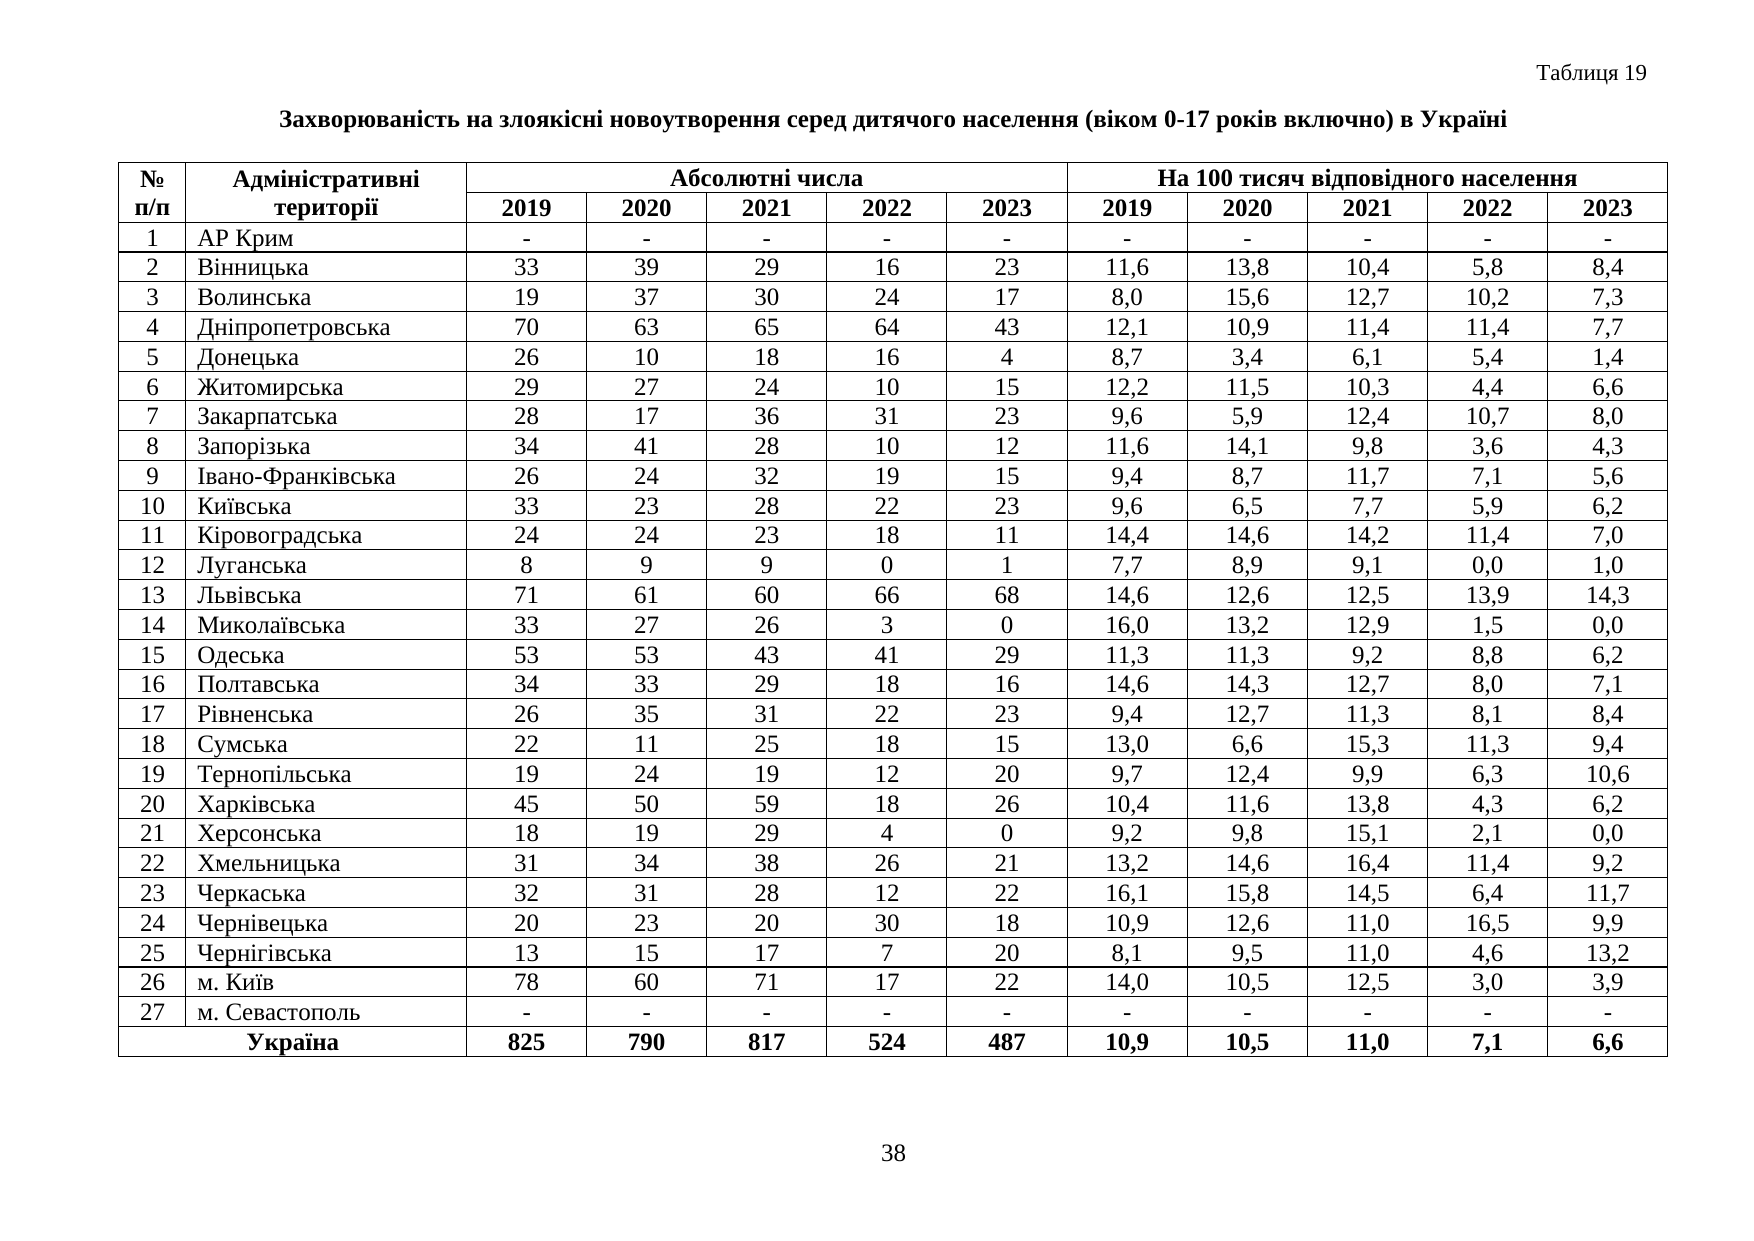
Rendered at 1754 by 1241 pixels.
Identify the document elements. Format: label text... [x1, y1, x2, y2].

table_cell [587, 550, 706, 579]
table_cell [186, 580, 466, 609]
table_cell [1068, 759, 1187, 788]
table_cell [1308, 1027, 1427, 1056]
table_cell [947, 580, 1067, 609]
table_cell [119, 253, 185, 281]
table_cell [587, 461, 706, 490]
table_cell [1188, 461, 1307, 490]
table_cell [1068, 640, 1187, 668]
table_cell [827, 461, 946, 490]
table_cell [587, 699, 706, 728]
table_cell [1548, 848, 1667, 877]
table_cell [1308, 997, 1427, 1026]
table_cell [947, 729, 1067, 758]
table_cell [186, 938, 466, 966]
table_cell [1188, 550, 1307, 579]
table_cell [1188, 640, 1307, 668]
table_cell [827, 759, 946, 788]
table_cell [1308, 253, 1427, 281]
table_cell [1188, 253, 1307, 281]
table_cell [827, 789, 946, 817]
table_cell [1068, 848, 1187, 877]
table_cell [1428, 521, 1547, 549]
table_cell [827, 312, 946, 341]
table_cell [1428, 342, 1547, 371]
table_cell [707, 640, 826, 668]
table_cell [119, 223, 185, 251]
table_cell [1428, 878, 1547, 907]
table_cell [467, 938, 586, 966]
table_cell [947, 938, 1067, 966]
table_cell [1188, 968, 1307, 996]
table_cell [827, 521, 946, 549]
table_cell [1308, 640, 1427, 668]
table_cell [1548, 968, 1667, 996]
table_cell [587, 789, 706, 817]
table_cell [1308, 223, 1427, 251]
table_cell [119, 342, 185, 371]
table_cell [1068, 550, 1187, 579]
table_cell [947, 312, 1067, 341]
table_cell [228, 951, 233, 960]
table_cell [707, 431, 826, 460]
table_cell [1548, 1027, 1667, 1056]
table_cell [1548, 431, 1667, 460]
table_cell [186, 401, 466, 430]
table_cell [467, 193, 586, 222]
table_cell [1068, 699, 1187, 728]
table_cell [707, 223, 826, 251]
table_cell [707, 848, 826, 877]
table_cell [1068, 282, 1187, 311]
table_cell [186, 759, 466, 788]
text Захворюваність на злоякісні новоутворення серед дитячого населення (віком 0-17 років включно) в Україні [118, 104, 1668, 133]
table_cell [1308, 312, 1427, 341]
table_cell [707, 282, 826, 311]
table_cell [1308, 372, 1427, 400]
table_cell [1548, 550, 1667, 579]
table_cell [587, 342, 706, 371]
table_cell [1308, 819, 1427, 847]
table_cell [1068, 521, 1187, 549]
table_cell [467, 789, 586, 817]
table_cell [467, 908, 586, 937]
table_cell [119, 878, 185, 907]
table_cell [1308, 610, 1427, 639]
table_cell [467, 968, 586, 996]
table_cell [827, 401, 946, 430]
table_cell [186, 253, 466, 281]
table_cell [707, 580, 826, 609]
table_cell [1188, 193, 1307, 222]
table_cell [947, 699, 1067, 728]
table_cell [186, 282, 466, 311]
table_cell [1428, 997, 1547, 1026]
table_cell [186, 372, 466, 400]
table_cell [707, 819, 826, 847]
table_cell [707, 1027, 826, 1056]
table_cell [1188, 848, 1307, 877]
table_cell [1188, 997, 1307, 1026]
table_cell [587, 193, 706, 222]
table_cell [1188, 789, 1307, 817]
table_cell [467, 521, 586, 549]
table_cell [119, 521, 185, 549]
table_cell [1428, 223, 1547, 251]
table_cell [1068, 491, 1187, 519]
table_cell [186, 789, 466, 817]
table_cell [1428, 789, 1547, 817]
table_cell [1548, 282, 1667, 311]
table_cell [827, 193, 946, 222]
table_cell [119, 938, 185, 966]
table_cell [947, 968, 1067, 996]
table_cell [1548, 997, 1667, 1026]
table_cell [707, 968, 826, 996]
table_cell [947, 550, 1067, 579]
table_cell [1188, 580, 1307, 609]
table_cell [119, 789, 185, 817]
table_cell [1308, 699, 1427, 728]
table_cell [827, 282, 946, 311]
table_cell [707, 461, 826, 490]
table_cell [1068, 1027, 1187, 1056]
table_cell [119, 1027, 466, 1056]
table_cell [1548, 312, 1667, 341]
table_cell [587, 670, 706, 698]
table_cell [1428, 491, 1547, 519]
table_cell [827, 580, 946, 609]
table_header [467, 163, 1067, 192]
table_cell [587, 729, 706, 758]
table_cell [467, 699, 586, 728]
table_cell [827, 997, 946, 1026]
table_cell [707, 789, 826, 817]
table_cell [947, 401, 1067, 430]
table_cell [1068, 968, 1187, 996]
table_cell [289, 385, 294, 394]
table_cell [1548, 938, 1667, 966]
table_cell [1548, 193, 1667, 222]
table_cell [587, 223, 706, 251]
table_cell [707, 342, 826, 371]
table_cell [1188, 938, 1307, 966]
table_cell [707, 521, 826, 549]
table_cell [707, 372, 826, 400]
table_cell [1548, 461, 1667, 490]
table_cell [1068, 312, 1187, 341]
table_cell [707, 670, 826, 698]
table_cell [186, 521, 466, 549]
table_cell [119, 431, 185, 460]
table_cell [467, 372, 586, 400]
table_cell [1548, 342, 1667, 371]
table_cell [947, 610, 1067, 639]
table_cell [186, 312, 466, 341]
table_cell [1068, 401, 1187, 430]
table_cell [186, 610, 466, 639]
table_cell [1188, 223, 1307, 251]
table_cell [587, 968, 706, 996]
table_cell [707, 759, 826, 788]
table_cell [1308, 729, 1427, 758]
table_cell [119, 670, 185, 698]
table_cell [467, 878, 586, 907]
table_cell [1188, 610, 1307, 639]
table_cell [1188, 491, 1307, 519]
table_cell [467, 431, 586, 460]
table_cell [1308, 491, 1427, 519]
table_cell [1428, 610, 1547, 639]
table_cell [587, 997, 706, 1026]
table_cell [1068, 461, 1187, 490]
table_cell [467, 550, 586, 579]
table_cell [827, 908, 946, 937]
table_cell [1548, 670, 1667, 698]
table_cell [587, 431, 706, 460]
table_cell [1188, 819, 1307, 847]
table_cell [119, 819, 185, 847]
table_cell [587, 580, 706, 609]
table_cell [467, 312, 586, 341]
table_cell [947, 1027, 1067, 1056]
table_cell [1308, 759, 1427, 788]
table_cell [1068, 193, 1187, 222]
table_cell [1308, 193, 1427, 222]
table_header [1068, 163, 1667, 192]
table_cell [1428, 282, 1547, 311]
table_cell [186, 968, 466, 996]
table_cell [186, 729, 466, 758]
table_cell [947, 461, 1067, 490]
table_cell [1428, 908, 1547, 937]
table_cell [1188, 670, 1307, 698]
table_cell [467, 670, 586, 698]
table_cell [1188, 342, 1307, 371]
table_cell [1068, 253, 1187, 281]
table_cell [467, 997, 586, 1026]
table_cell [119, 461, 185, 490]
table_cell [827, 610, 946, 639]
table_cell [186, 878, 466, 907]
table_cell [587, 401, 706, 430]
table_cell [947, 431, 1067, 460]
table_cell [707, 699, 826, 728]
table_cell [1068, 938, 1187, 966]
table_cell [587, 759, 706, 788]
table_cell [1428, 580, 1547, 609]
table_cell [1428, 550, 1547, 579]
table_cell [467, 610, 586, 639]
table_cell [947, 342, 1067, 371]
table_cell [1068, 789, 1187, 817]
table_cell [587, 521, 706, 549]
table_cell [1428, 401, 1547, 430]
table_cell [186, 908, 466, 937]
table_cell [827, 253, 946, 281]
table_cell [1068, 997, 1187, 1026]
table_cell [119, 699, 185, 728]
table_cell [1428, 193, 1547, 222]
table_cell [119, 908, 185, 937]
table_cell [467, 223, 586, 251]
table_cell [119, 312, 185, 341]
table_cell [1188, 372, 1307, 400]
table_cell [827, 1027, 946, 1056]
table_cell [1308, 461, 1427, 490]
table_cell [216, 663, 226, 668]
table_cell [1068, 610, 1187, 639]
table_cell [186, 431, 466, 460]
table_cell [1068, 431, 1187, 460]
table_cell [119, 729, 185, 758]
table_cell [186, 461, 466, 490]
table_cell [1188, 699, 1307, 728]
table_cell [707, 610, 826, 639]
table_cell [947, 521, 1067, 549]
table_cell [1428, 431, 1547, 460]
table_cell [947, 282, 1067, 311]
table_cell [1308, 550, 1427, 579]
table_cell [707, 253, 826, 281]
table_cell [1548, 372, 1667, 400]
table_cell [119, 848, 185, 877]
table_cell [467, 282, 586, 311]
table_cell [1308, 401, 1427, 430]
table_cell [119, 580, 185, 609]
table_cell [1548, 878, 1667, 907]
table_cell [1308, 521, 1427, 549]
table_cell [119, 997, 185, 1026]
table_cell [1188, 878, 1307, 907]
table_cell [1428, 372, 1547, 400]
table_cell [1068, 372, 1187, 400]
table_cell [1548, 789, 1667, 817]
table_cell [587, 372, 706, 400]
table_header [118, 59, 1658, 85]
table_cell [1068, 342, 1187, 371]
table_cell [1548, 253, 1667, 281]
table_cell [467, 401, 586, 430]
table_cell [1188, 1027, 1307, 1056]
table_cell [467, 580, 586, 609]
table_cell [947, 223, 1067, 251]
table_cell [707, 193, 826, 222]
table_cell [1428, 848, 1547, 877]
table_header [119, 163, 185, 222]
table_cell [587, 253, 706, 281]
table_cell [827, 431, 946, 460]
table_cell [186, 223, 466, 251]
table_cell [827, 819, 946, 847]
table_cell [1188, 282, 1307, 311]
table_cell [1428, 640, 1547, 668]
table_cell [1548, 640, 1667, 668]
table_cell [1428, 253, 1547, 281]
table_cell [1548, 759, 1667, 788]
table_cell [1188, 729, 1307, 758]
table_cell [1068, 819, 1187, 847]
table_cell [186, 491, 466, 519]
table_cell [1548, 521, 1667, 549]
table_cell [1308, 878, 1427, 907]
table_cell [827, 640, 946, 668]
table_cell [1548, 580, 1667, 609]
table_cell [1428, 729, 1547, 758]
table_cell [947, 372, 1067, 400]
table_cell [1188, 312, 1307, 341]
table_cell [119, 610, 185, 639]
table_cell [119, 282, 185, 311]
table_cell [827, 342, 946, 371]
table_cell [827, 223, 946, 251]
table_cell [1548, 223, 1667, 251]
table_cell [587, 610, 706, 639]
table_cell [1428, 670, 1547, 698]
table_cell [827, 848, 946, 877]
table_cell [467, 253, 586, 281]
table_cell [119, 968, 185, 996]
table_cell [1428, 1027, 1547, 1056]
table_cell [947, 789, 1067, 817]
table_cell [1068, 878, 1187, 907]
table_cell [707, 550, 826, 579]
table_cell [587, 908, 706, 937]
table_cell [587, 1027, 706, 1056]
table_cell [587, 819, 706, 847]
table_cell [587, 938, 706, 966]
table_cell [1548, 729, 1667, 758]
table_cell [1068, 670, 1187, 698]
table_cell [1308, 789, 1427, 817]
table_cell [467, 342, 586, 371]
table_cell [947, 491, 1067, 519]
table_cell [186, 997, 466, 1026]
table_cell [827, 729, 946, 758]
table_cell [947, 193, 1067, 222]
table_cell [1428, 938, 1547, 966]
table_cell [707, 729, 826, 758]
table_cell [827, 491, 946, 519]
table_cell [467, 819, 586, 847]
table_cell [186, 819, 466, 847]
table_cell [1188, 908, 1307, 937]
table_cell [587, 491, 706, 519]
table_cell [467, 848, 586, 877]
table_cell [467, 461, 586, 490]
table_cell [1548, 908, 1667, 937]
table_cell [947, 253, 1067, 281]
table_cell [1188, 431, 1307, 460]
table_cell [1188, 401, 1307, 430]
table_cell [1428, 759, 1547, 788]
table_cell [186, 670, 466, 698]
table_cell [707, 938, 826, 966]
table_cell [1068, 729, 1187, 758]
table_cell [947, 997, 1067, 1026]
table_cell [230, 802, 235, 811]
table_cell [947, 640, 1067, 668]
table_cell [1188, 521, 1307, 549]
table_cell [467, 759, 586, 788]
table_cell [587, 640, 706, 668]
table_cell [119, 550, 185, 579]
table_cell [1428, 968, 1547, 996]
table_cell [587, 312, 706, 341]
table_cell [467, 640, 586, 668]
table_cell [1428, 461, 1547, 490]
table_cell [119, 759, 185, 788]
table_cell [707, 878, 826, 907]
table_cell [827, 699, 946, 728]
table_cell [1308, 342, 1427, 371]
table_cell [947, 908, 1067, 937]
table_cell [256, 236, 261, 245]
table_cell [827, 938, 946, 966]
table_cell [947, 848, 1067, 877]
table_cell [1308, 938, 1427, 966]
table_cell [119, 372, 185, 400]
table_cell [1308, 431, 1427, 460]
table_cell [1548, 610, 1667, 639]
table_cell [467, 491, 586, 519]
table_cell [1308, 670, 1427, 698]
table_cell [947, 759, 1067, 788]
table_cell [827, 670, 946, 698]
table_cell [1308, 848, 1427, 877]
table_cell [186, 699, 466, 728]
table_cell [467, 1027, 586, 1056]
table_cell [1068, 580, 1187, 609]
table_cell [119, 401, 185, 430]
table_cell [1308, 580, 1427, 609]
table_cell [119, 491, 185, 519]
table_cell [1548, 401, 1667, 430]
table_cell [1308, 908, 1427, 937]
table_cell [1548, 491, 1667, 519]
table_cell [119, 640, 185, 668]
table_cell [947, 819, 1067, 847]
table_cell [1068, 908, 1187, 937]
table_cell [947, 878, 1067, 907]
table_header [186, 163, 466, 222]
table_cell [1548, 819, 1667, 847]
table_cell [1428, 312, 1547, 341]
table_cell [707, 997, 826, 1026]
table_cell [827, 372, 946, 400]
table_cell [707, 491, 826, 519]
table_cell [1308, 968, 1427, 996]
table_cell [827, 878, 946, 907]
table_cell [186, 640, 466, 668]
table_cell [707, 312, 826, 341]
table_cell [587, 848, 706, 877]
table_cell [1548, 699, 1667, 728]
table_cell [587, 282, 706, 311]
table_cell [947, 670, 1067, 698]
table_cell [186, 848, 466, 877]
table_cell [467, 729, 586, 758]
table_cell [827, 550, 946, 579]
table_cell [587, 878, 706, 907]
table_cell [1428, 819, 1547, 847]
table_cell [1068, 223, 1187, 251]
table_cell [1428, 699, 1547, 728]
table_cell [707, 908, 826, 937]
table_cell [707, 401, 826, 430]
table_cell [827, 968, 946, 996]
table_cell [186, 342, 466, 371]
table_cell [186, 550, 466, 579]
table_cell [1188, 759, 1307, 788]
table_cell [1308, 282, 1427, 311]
